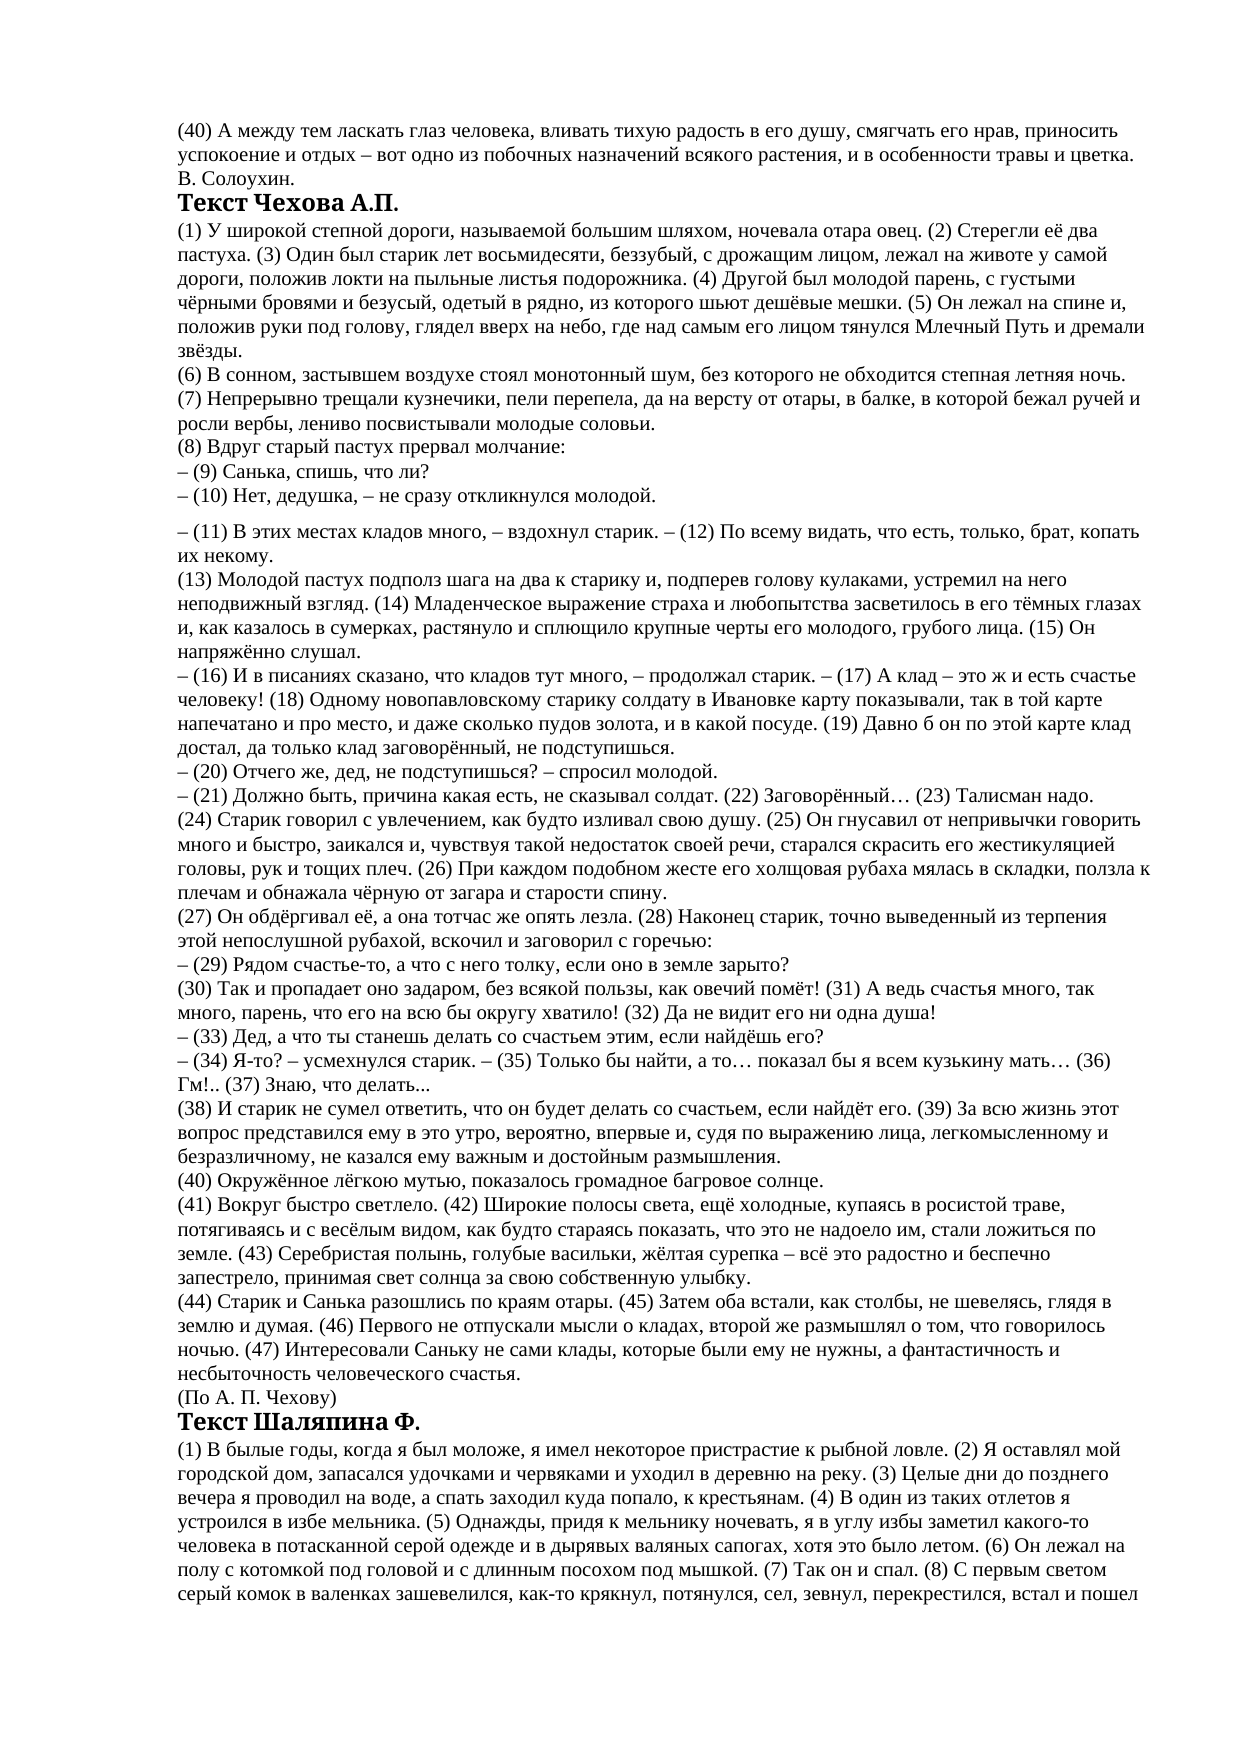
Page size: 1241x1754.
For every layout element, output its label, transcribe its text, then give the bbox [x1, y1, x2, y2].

text – (33) Дед, а что ты станешь делать со счастьем этим, если найдёшь его? [177, 1024, 1152, 1048]
text – (21) Должно быть, причина какая есть, не сказывал солдат. (22) Заговорённый… (23) Талисман надо. [177, 783, 1152, 807]
text (8) Вдруг старый пастух прервал молчание: [177, 434, 1152, 458]
text Текст Шаляпина Ф. [177, 1409, 1152, 1437]
text – (16) И в писаниях сказано, что кладов тут много, – продолжал старик. – (17) А клад – это ж и есть счастье человеку! (18) Одному новопавловскому старику солдату в Ивановке карту показывали, так в той карте напечатано и про место, и даже сколько пудов золота, и в какой посуде. (19) Давно б он по этой карте клад достал, да только клад заговорённый, не подступишься. [177, 663, 1152, 759]
text (40) А между тем ласкать глаз человека, вливать тихую радость в его душу, смягчать его нрав, приносить успокоение и отдых – вот одно из побочных назначений всякого растения, и в особенности травы и цветка. [177, 118, 1152, 166]
text (41) Вокруг быстро светлело. (42) Широкие полосы света, ещё холодные, купаясь в росистой траве, потягиваясь и с весёлым видом, как будто стараясь показать, что это не надоело им, стали ложиться по земле. (43) Серебристая полынь, голубые васильки, жёлтая сурепка – всё это радостно и беспечно запестрело, принимая свет солнца за свою собственную улыбку. [177, 1192, 1152, 1289]
text – (11) В этих местах кладов много, – вздохнул старик. – (12) По всему видать, что есть, только, брат, копать их некому. [177, 519, 1152, 567]
text – (34) Я-то? – усмехнулся старик. – (35) Только бы найти, а то… показал бы я всем кузькину мать… (36) Гм!.. (37) Знаю, что делать... [177, 1048, 1152, 1096]
text (1) У широкой степной дороги, называемой большим шляхом, ночевала отара овец. (2) Стерегли её два пастуха. (3) Один был старик лет восьмидесяти, беззубый, с дрожащим лицом, лежал на животе у самой дороги, положив локти на пыльные листья подорожника. (4) Другой был молодой парень, с густыми чёрными бровями и безусый, одетый в рядно, из которого шьют дешёвые мешки. (5) Он лежал на спине и, положив руки под голову, глядел вверх на небо, где над самым его лицом тянулся Млечный Путь и дремали звёзды. [177, 218, 1152, 362]
text (38) И старик не сумел ответить, что он будет делать со счастьем, если найдёт его. (39) За всю жизнь этот вопрос представился ему в это утро, вероятно, впервые и, судя по выражению лица, легкомысленному и безразличному, не казался ему важным и достойным размышления. [177, 1096, 1152, 1168]
text (6) В сонном, застывшем воздухе стоял монотонный шум, без которого не обходится степная летняя ночь. (7) Непрерывно трещали кузнечики, пели перепела, да на версту от отары, в балке, в которой бежал ручей и росли вербы, лениво посвистывали молодые соловьи. [177, 362, 1152, 434]
text (13) Молодой пастух подполз шага на два к старику и, подперев голову кулаками, устремил на него неподвижный взгляд. (14) Младенческое выражение страха и любопытства засветилось в его тёмных глазах и, как казалось в сумерках, растянуло и сплющило крупные черты его молодого, грубого лица. (15) Он напряжённо слушал. [177, 567, 1152, 663]
text – (10) Нет, дедушка, – не сразу откликнулся молодой. [177, 483, 1152, 507]
text – (29) Рядом счастье-то, а что с него толку, если оно в земле зарыто? [177, 952, 1152, 976]
text (24) Старик говорил с увлечением, как будто изливал свою душу. (25) Он гнусавил от непривычки говорить много и быстро, заикался и, чувствуя такой недостаток своей речи, старался скрасить его жестикуляцией головы, рук и тощих плеч. (26) При каждом подобном жесте его холщовая рубаха мялась в складки, ползла к плечам и обнажала чёрную от загара и старости спину. [177, 807, 1152, 904]
text – (9) Санька, спишь, что ли? [177, 458, 1152, 483]
text (44) Старик и Санька разошлись по краям отары. (45) Затем оба встали, как столбы, не шевелясь, глядя в землю и думая. (46) Первого не отпускали мысли о кладах, второй же размышлял о том, что говорилось ночью. (47) Интересовали Саньку не сами клады, которые были ему не нужны, а фантастичность и несбыточность человеческого счастья. [177, 1289, 1152, 1385]
text В. Солоухин. [177, 166, 1152, 190]
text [177, 1437, 1152, 1605]
text (27) Он обдёргивал её, а она тотчас же опять лезла. (28) Наконец старик, точно выведенный из терпения этой непослушной рубахой, вскочил и заговорил с горечью: [177, 904, 1152, 952]
text (30) Так и пропадает оно задаром, без всякой пользы, как овечий помёт! (31) А ведь счастья много, так много, парень, что его на всю бы округу хватило! (32) Да не видит его ни одна душа! [177, 976, 1152, 1024]
text (40) Окружённое лёгкою мутью, показалось громадное багровое солнце. [177, 1168, 1152, 1192]
text – (20) Отчего же, дед, не подступишься? – спросил молодой. [177, 759, 1152, 783]
text (По А. П. Чехову) [177, 1385, 1152, 1409]
text Текст Чехова А.П. [177, 190, 1152, 218]
